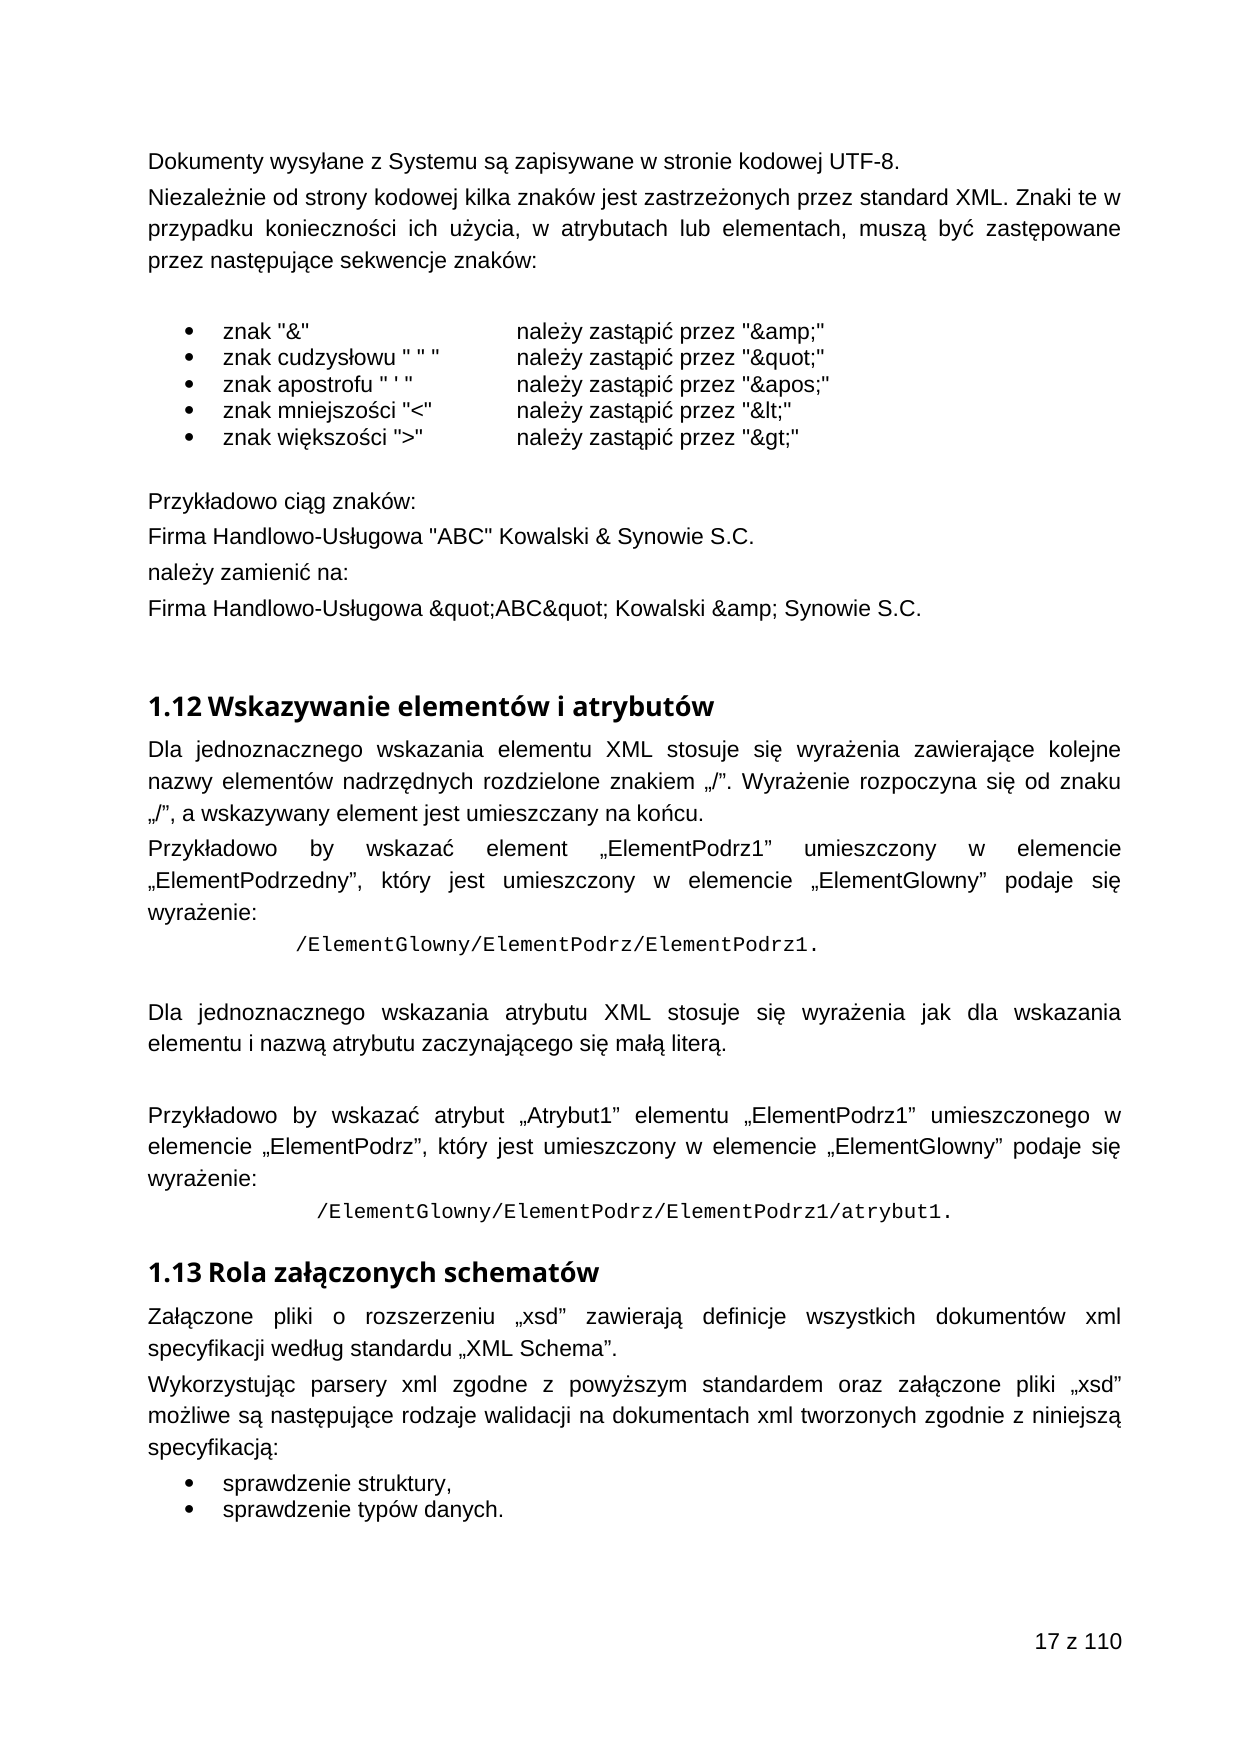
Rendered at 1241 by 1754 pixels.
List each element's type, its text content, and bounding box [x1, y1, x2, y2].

text Firma Handlowo-Usługowa "ABC" Kowalski & Synowie S.C. [148, 523, 1122, 550]
subtitle Wskazywanie elementów i atrybutów [148, 687, 1122, 724]
text Firma Handlowo-Usługowa &quot;ABC&quot; Kowalski &amp; Synowie S.C. [148, 595, 1122, 621]
text należy zamienić na: [148, 559, 1122, 585]
subtitle Rola załączonych schematów [148, 1254, 1122, 1291]
list znak "&" należy zastąpić przez "&amp;" [185, 318, 1122, 344]
text Dla jednoznacznego wskazania atrybutu XML stosuje się wyrażenia jak dla wskazania elementu i nazwą atrybutu zaczynającego się małą literą. [148, 999, 1122, 1057]
text Załączone pliki o rozszerzeniu „xsd” zawierają definicje wszystkich dokumentów xml specyfikacji według standardu „XML Schema”. [148, 1303, 1122, 1361]
list sprawdzenie typów danych. [185, 1496, 1122, 1522]
list znak większości ">" należy zastąpić przez "&gt;" [185, 423, 1122, 450]
text Przykładowo by wskazać element „ElementPodrz1” umieszczony w elemencie „ElementPodrzedny”, który jest umieszczony w elemencie „ElementGlowny” podaje się wyrażenie: [148, 835, 1122, 925]
text Dla jednoznacznego wskazania elementu XML stosuje się wyrażenia zawierające kolejne nazwy elementów nadrzędnych rozdzielone znakiem „/”. Wyrażenie rozpoczyna się od znaku „/”, a wskazywany element jest umieszczany na końcu. [148, 736, 1122, 826]
list znak cudzysłowu " " " należy zastąpić przez "&quot;" [185, 344, 1122, 371]
list znak mniejszości "<" należy zastąpić przez "&lt;" [185, 397, 1122, 423]
text Niezależnie od strony kodowej kilka znaków jest zastrzeżonych przez standard XML. Znaki te w przypadku konieczności ich użycia, w atrybutach lub elementach, muszą być zastępowane przez następujące sekwencje znaków: [148, 183, 1122, 273]
text /ElementGlowny/ElementPodrz/ElementPodrz1/atrybut1. [148, 1201, 1122, 1224]
text Wykorzystując parsery xml zgodne z powyższym standardem oraz załączone pliki „xsd” możliwe są następujące rodzaje walidacji na dokumentach xml tworzonych zgodnie z niniejszą specyfikacją: [148, 1371, 1122, 1460]
text Dokumenty wysyłane z Systemu są zapisywane w stronie kodowej UTF-8. [148, 148, 1122, 174]
text /ElementGlowny/ElementPodrz/ElementPodrz1. [148, 934, 1122, 989]
list znak apostrofu " ' " należy zastąpić przez "&apos;" [185, 371, 1122, 397]
text Przykładowo by wskazać atrybut „Atrybut1” elementu „ElementPodrz1” umieszczonego w elemencie „ElementPodrz”, który jest umieszczony w elemencie „ElementGlowny” podaje się wyrażenie: [148, 1102, 1122, 1191]
text Przykładowo ciąg znaków: [148, 488, 1122, 514]
list sprawdzenie struktury, [185, 1469, 1122, 1496]
